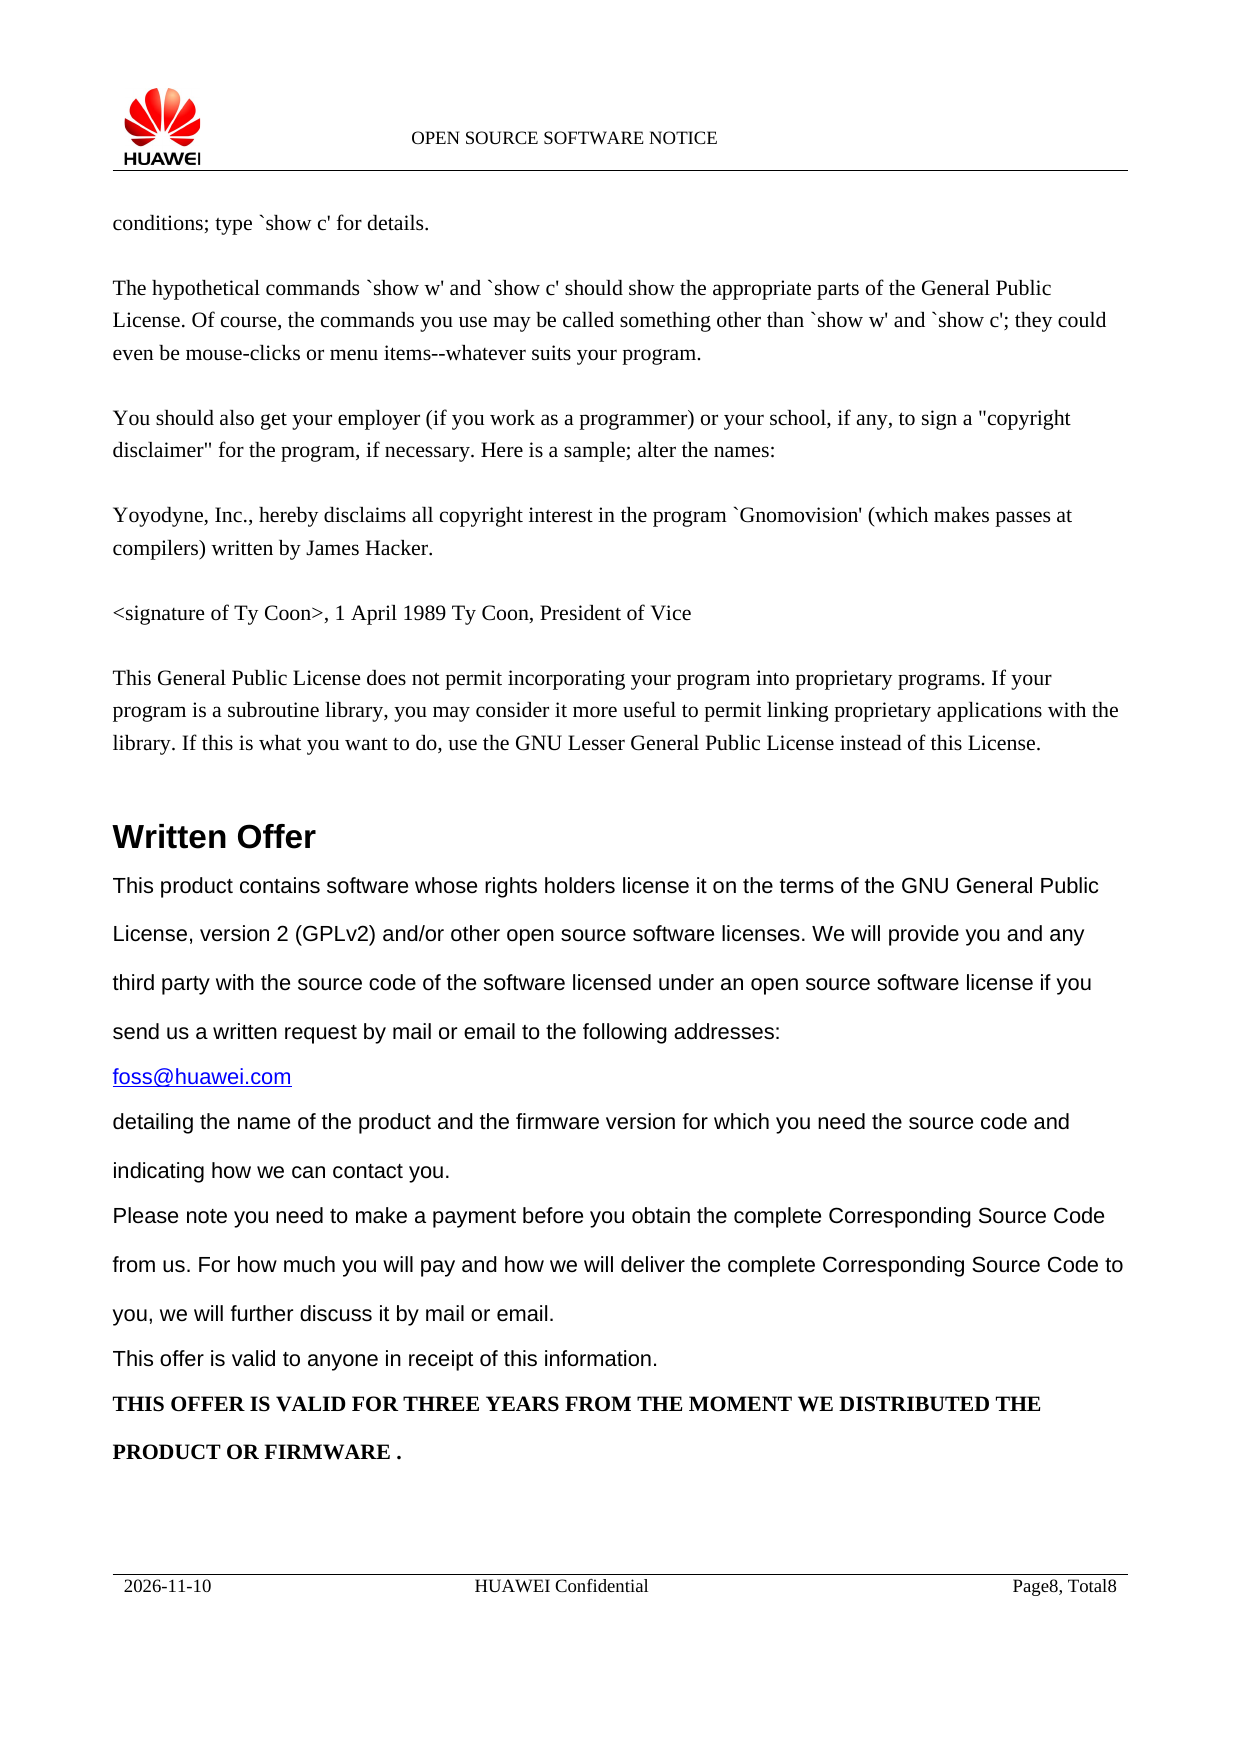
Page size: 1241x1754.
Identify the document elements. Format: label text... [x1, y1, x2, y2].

text detailing the name of the product and the firmware version for which you need the source code and indicating how we can contact you. [112, 1105, 1128, 1187]
text This offer is valid for three years from the moment we distributed the product or firmware . [112, 1387, 1128, 1468]
picture [124, 88, 201, 165]
text Please note you need to make a payment before you obtain the complete Corresponding Source Code from us. For how much you will pay and how we will deliver the complete Corresponding Source Code to you, we will further discuss it by mail or email. [112, 1199, 1128, 1329]
text This offer is valid to anyone in receipt of this information. [112, 1342, 1128, 1374]
text Written Offer [112, 804, 1128, 869]
text foss@huawei.com [112, 1060, 1128, 1093]
text This product contains software whose rights holders license it on the terms of the GNU General Public License, version 2 (GPLv2) and/or other open source software licenses. We will provide you and any third party with the source code of the software licensed under an open source software license if you send us a written request by mail or email to the following addresses: [112, 869, 1128, 1048]
